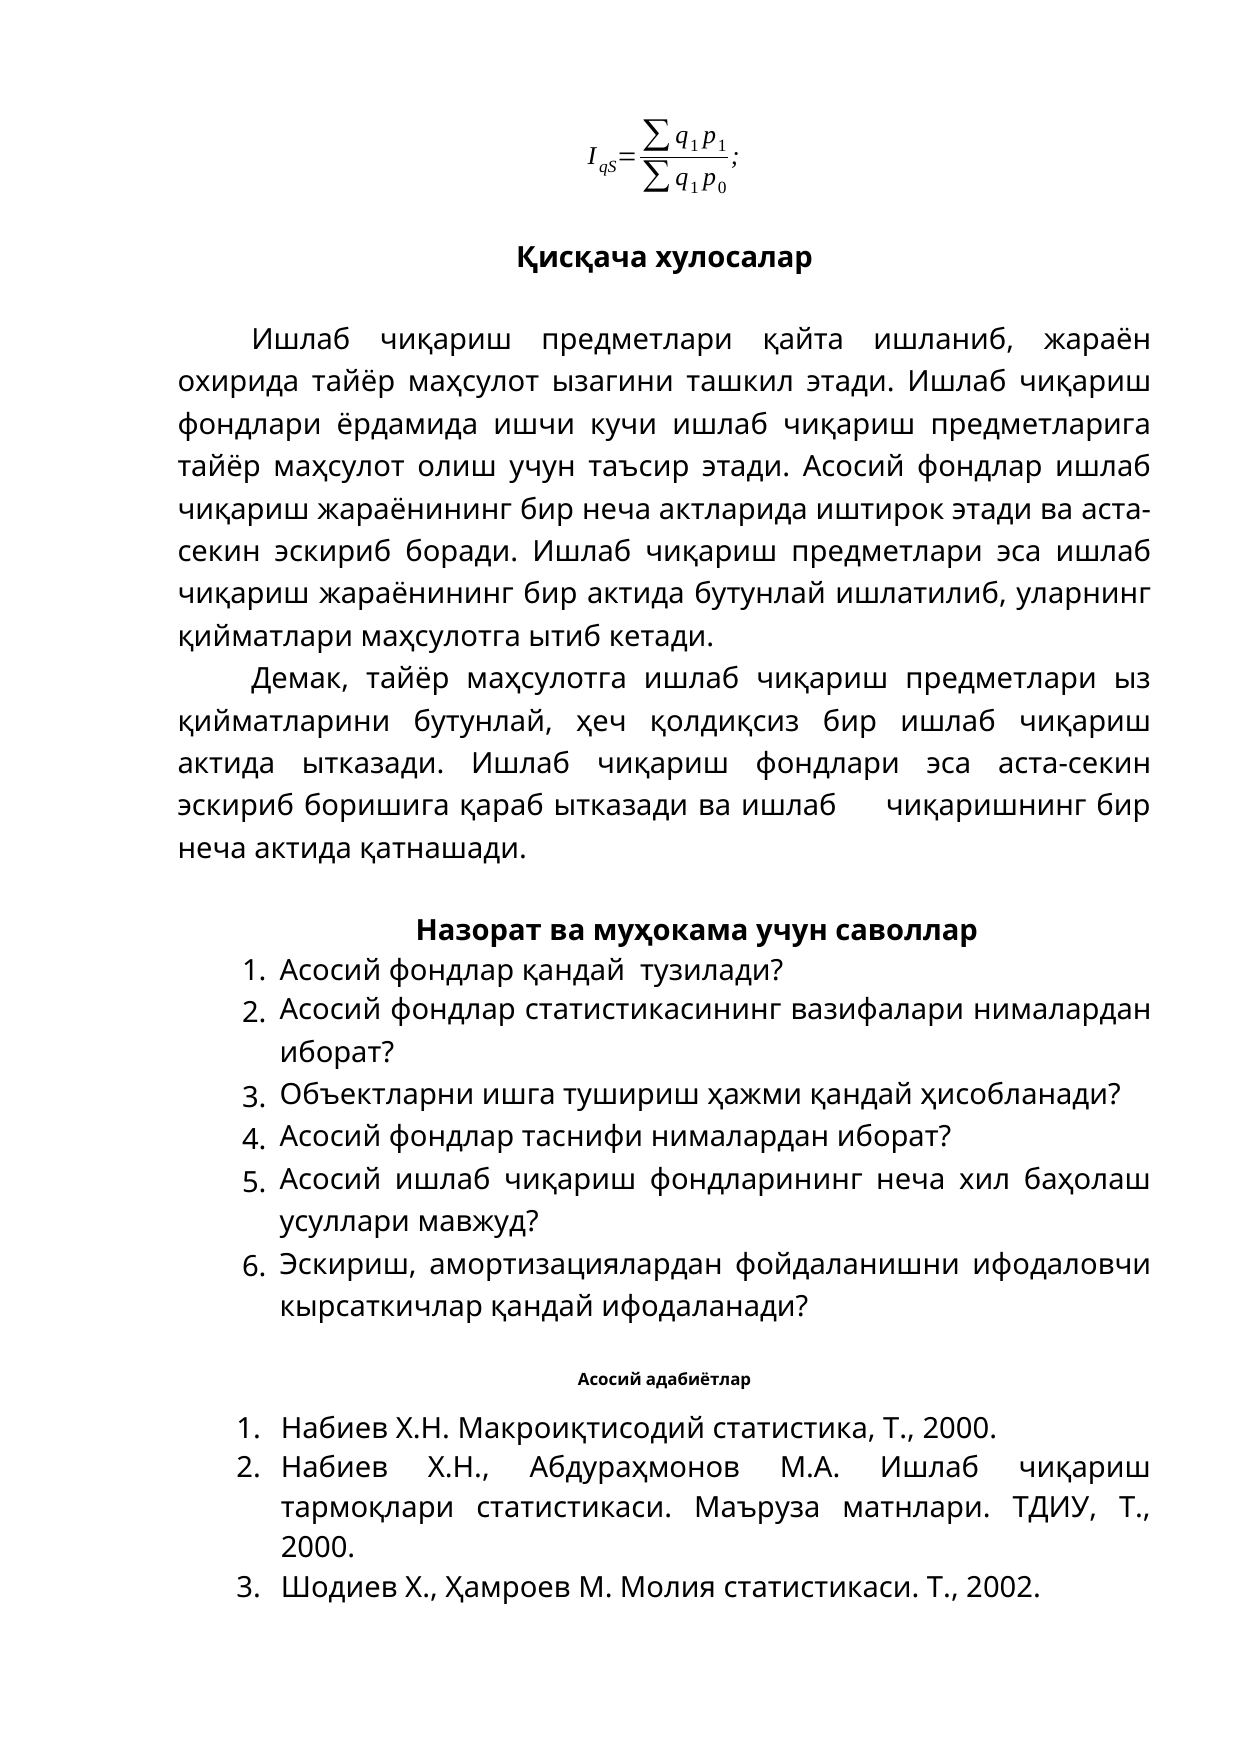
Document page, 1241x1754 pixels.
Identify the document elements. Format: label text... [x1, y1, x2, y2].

subtitle Асосий адабиётлар [177, 1367, 1152, 1407]
text Қисқача хулосалар [177, 236, 1152, 279]
list Эскириш, амортизациялардан фойдаланишни ифодаловчи кырсаткичлар қандай ифодаланади? [242, 1243, 1152, 1328]
list Набиев Х.Н., Абдураҳмонов М.А. Ишлаб чиқариш тармоқлари статистикаси. Маъруза матнлари. ТДИУ, Т., 2000. [236, 1447, 1152, 1566]
text Ишлаб чиқариш предметлари қайта ишланиб, жараён охирида тайёр маҳсулот ызагини ташкил этади. Ишлаб чиқариш фондлари ёрдамида ишчи кучи ишлаб чиқариш предметларига тайёр маҳсулот олиш учун таъсир этади. Асосий фондлар ишлаб чиқариш жараёнининг бир неча актларида иштирок этади ва аста-секин эскириб боради. Ишлаб чиқариш предметлари эса ишлаб чиқариш жараёнининг бир актида бутунлай ишлатилиб, уларнинг қийматлари маҳсулотга ытиб кетади. [177, 318, 1152, 657]
list Асосий ишлаб чиқариш фондларининг неча хил баҳолаш усуллари мавжуд? [242, 1158, 1152, 1243]
list Объектларни ишга тушириш ҳажми қандай ҳисобланади? [242, 1073, 1152, 1116]
list Набиев Х.Н. Макроиқтисодий статистика, Т., 2000. [236, 1407, 1152, 1447]
list Асосий фондлар таснифи нималардан иборат? [242, 1116, 1152, 1158]
text Назорат ва муҳокама учун саволлар [177, 909, 1152, 949]
list Асосий фондлар қандай тузилади? [242, 949, 1152, 988]
text Демак, тайёр маҳсулотга ишлаб чиқариш предметлари ыз қийматларини бутунлай, ҳеч қолдиқсиз бир ишлаб чиқариш актида ытказади. Ишлаб чиқариш фондлари эса аста-секин эскириб боришига қараб ытказади ва ишлаб чиқаришнинг бир неча актида қатнашади. [177, 657, 1152, 869]
list Асосий фондлар статистикасининг вазифалари нималардан иборат? [242, 988, 1152, 1073]
list Шодиев Х., Ҳамроев М. Молия статистикаси. Т., 2002. [236, 1566, 1152, 1606]
